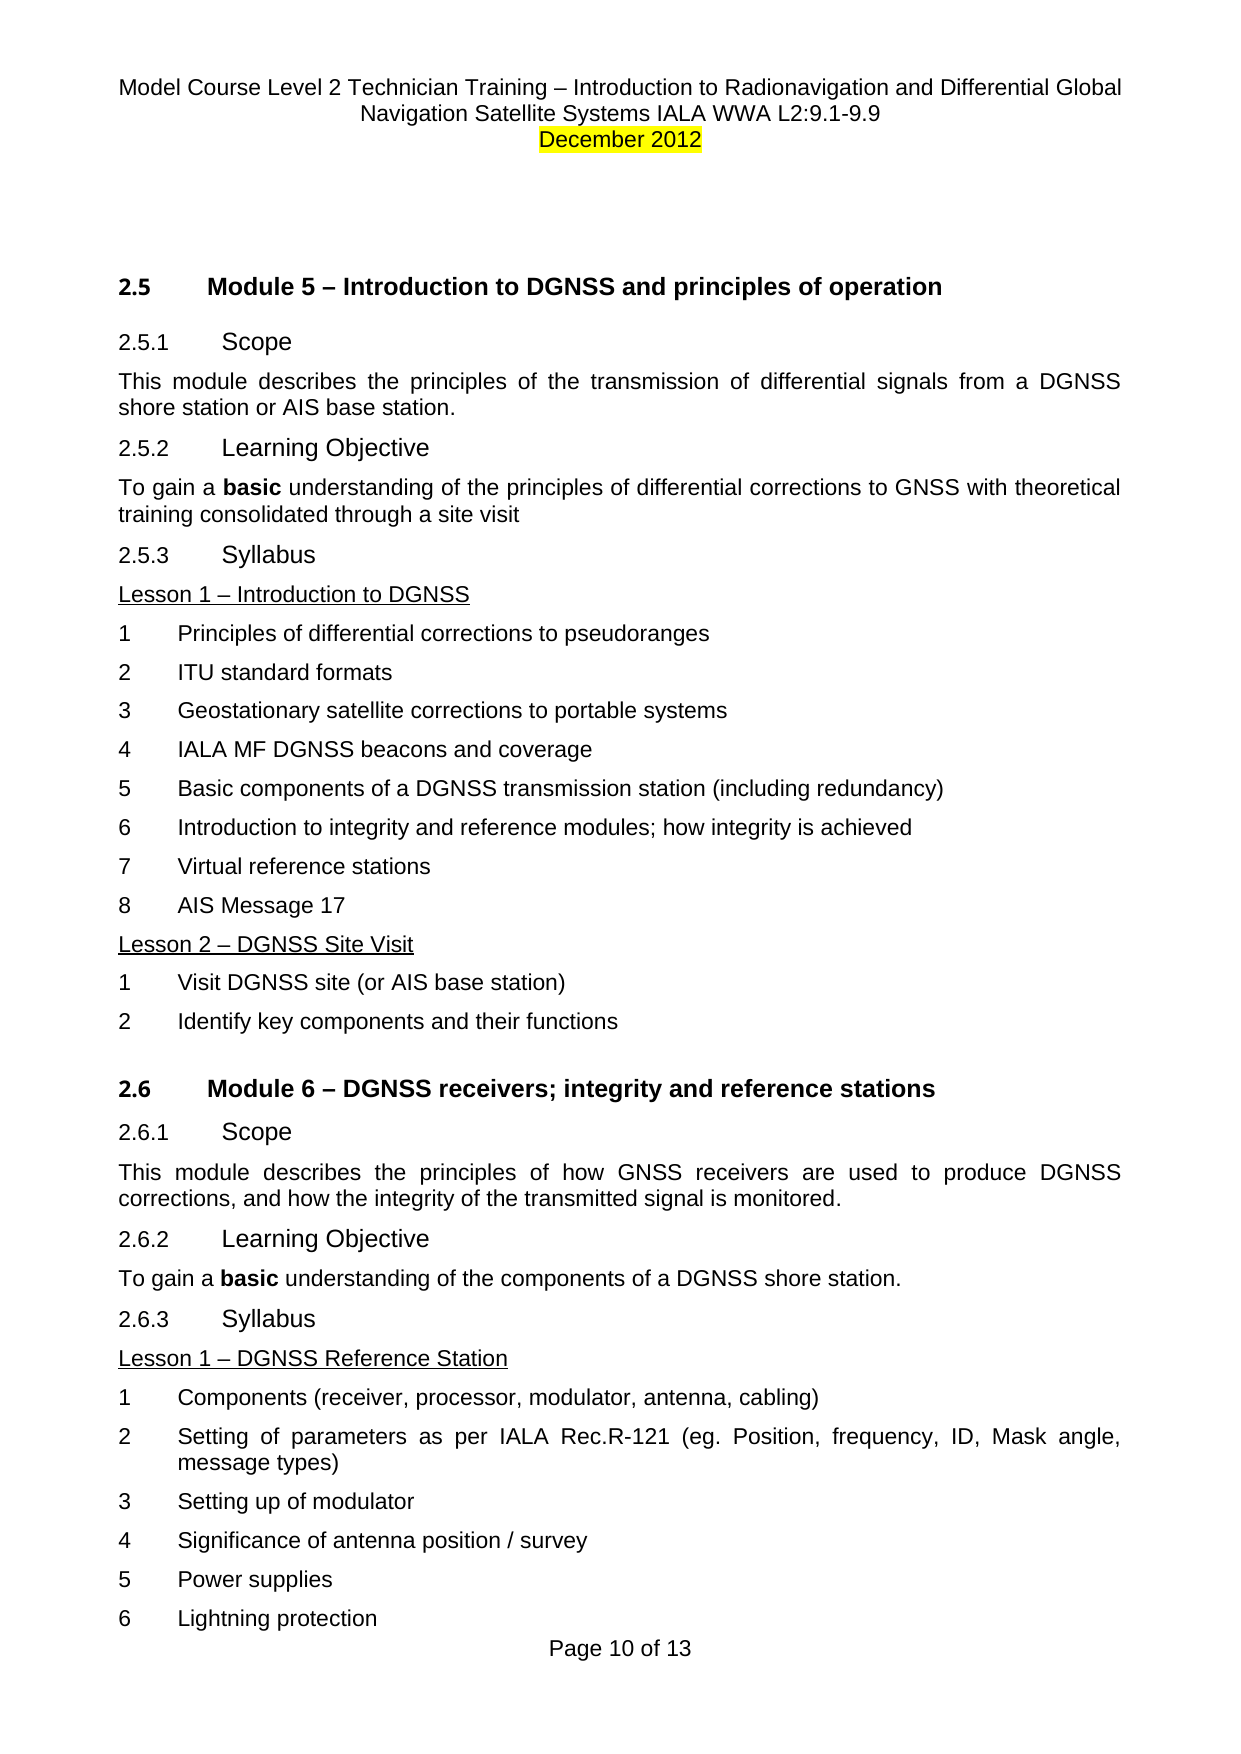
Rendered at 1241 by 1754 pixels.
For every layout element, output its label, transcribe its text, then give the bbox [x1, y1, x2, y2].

list ITU standard formats [118, 658, 1122, 685]
list Principles of differential corrections to pseudoranges [118, 620, 1122, 646]
text This module describes the principles of how GNSS receivers are used to produce DGNSS corrections, and how the integrity of the transmitted signal is monitored. [118, 1158, 1122, 1211]
list AIS Message 17 [118, 892, 1122, 918]
list Setting of parameters as per IALA Rec.R-121 (eg. Position, frequency, ID, Mask angle, message types) [118, 1423, 1122, 1475]
text Lesson 1 – DGNSS Reference Station [118, 1345, 1122, 1371]
list Components (receiver, processor, modulator, antenna, cabling) [118, 1384, 1122, 1410]
subtitle Learning Objective [118, 433, 1122, 462]
list Introduction to integrity and reference modules; how integrity is achieved [118, 814, 1122, 840]
text To gain a basic understanding of the components of a DGNSS shore station. [118, 1265, 1122, 1291]
text This module describes the principles of the transmission of differential signals from a DGNSS shore station or AIS base station. [118, 368, 1122, 421]
list IALA MF DGNSS beacons and coverage [118, 736, 1122, 763]
subtitle Syllabus [118, 539, 1122, 568]
list Identify key components and their functions [118, 1008, 1122, 1034]
list Setting up of modulator [118, 1488, 1122, 1514]
subtitle Scope [118, 1117, 1122, 1146]
subtitle Module 5 – Introduction to DGNSS and principles of operation [118, 270, 1122, 302]
text Lesson 1 – Introduction to DGNSS [118, 581, 1122, 607]
subtitle Syllabus [118, 1304, 1122, 1332]
subtitle Learning Objective [118, 1224, 1122, 1252]
subtitle Scope [118, 327, 1122, 355]
list Power supplies [118, 1566, 1122, 1592]
list Virtual reference stations [118, 853, 1122, 879]
text To gain a basic understanding of the principles of differential corrections to GNSS with theoretical training consolidated through a site visit [118, 474, 1122, 527]
list Basic components of a DGNSS transmission station (including redundancy) [118, 775, 1122, 801]
subtitle Module 6 – DGNSS receivers; integrity and reference stations [118, 1073, 1122, 1105]
list Visit DGNSS site (or AIS base station) [118, 969, 1122, 996]
list Lightning protection [118, 1604, 1122, 1631]
list Significance of antenna position / survey [118, 1527, 1122, 1553]
list Geostationary satellite corrections to portable systems [118, 697, 1122, 724]
list Lesson 2 – DGNSS Site Visit [118, 931, 1122, 957]
